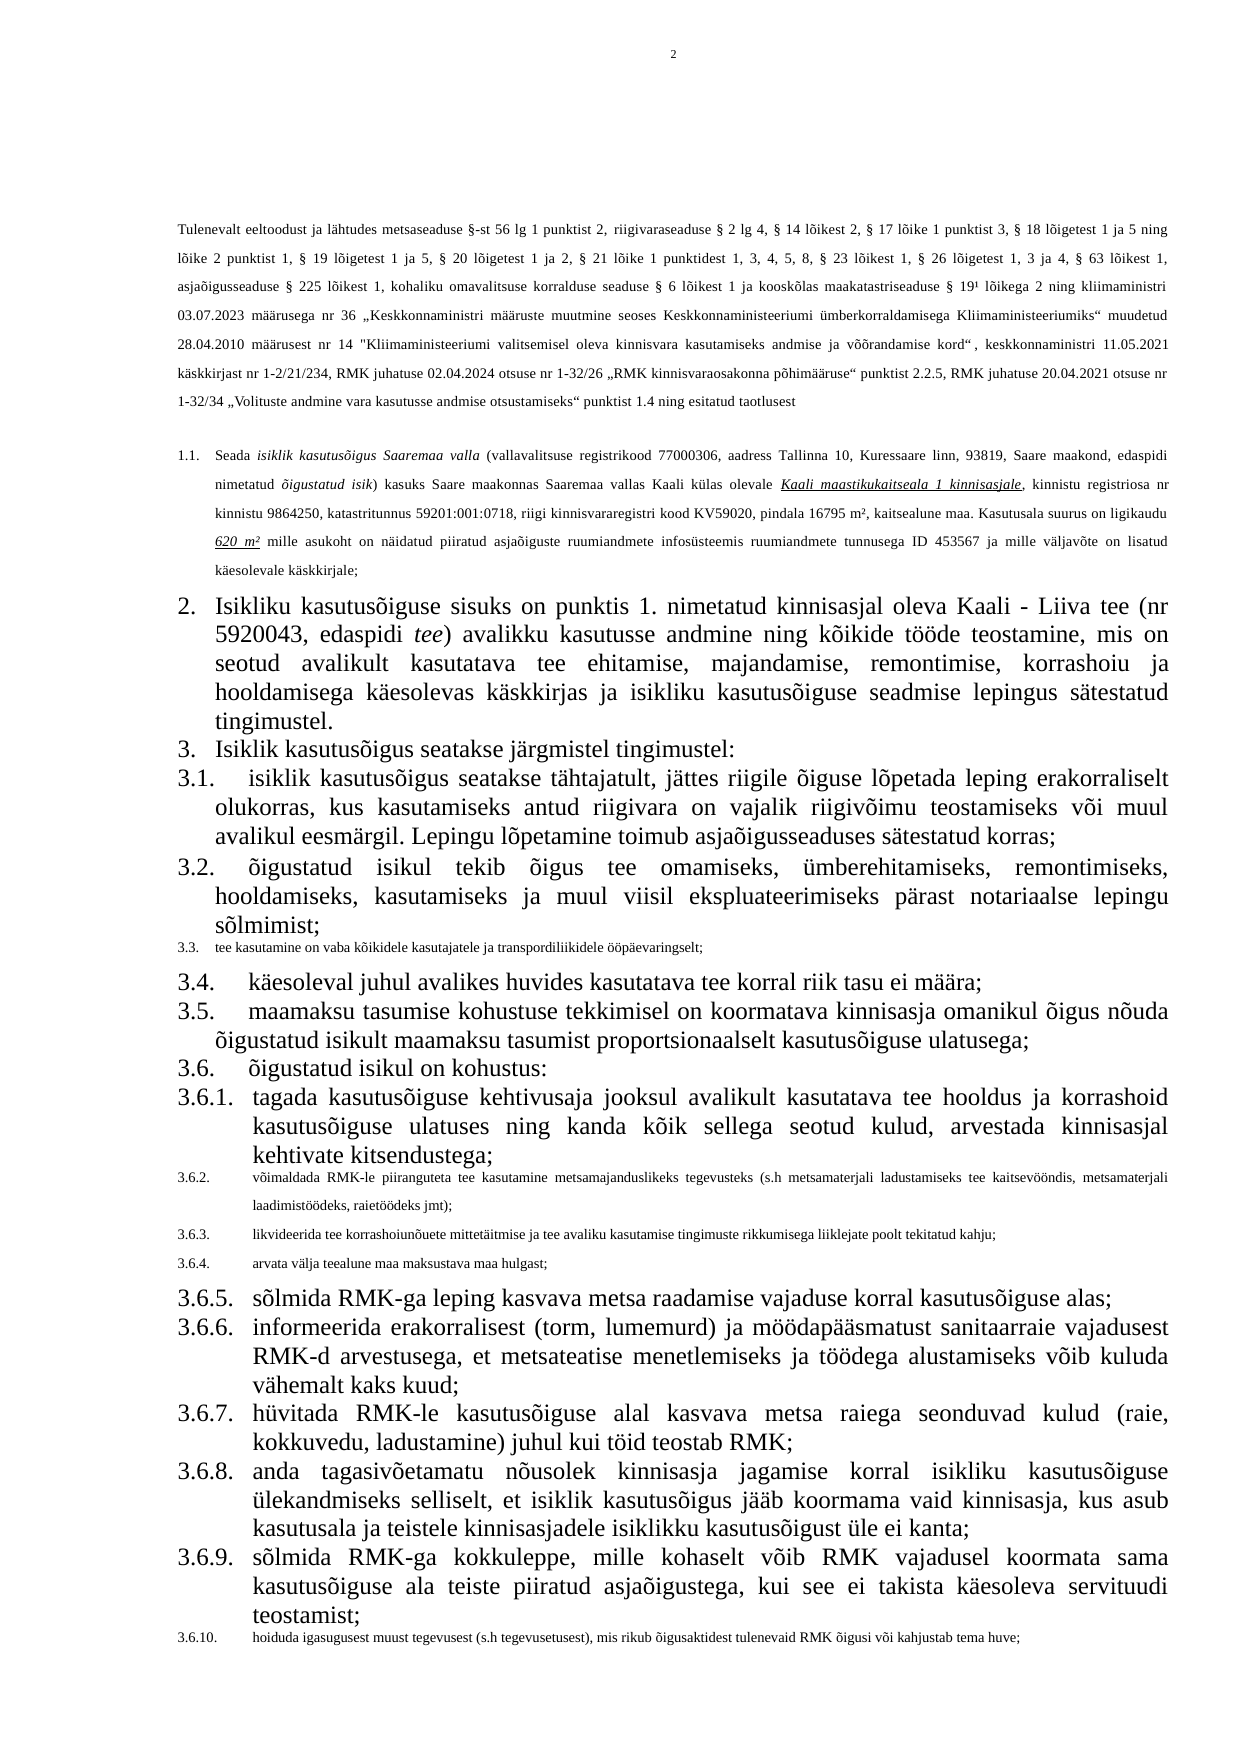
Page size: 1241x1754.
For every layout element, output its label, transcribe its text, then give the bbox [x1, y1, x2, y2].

list hüvitada RMK-le kasutusõiguse alal kasvava metsa raiega seonduvad kulud (raie, kokkuvedu, ladustamine) juhul kui töid teostab RMK; [177, 1398, 1169, 1456]
list isiklik kasutusõigus seatakse tähtajatult, jättes riigile õiguse lõpetada leping erakorraliselt olukorras, kus kasutamiseks antud riigivara on vajalik riigivõimu teostamiseks või muul avalikul eesmärgil. Lepingu lõpetamine toimub asjaõigusseaduses sätestatud korras; [177, 763, 1169, 849]
list anda tagasivõetamatu nõusolek kinnisasja jagamise korral isikliku kasutusõiguse ülekandmiseks selliselt, et isiklik kasutusõigus jääb koormama vaid kinnisasja, kus asub kasutusala ja teistele kinnisasjadele isiklikku kasutusõigust üle ei kanta; [177, 1456, 1169, 1542]
list Isikliku kasutusõiguse sisuks on punktis 1. nimetatud kinnisasjal oleva Kaali - Liiva tee (nr 5920043, edaspidi tee) avalikku kasutusse andmine ning kõikide tööde teostamine, mis on seotud avalikult kasutatava tee ehitamise, majandamise, remontimise, korrashoiu ja hooldamisega käesolevas käskkirjas ja isikliku kasutusõiguse seadmise lepingus sätestatud tingimustel. [177, 591, 1169, 734]
list käesoleval juhul avalikes huvides kasutatava tee korral riik tasu ei määra; [177, 967, 1169, 996]
list sõlmida RMK-ga leping kasvava metsa raadamise vajaduse korral kasutusõiguse alas; [177, 1283, 1169, 1312]
subtitle Tulenevalt eeltoodust ja lähtudes metsaseaduse §-st 56 lg 1 punktist 2, riigivaraseaduse § 2 lg 4, § 14 lõikest 2, § 17 lõike 1 punktist 3, § 18 lõigetest 1 ja 5 ning lõike 2 punktist 1, § 19 lõigetest 1 ja 5, § 20 lõigetest 1 ja 2, § 21 lõike 1 punktidest 1, 3, 4, 5, 8, § 23 lõikest 1, § 26 lõigetest 1, 3 ja 4, § 63 lõikest 1, asjaõigusseaduse § 225 lõikest 1, kohaliku omavalitsuse korralduse seaduse § 6 lõikest 1 ja kooskõlas maakatastriseaduse § 19¹ lõikega 2 ning kliimaministri 03.07.2023 määrusega nr 36 „Keskkonnaministri määruste muutmine seoses Keskkonnaministeeriumi ümberkorraldamisega Kliimaministeeriumiks“ muudetud 28.04.2010 määrusest nr 14 "Kliimaministeeriumi valitsemisel oleva kinnisvara kasutamiseks andmise ja võõrandamise kord“, keskkonnaministri 11.05.2021 käskkirjast nr 1-2/21/234, RMK juhatuse 02.04.2024 otsuse nr 1-32/26 „RMK kinnisvaraosakonna põhimääruse“ punktist 2.2.5, RMK juhatuse 20.04.2021 otsuse nr 1-32/34 „Volituste andmine vara kasutusse andmise otsustamiseks“ punktist 1.4 ning esitatud taotlusest [177, 221, 1169, 422]
list Seada isiklik kasutusõigus Saaremaa valla (vallavalitsuse registrikood 77000306, aadress Tallinna 10, Kuressaare linn, 93819, Saare maakond, edaspidi nimetatud õigustatud isik) kasuks Saare maakonnas Saaremaa vallas Kaali külas olevale Kaali maastikukaitseala 1 kinnisasjale, kinnistu registriosa nr kinnistu 9864250, katastritunnus 59201:001:0718, riigi kinnisvararegistri kood KV59020, pindala 16795 m², kaitsealune maa. Kasutusala suurus on ligikaudu 620 m² mille asukoht on näidatud piiratud asjaõiguste ruumiandmete infosüsteemis ruumiandmete tunnusega ID 453567 ja mille väljavõte on lisatud käesolevale käskkirjale; [177, 447, 1169, 591]
list maamaksu tasumise kohustuse tekkimisel on koormatava kinnisasja omanikul õigus nõuda õigustatud isikult maamaksu tasumist proportsionaalselt kasutusõiguse ulatusega; [177, 996, 1169, 1053]
list Isiklik kasutusõigus seatakse järgmistel tingimustel: [177, 734, 1169, 763]
list sõlmida RMK-ga kokkuleppe, mille kohaselt võib RMK vajadusel koormata sama kasutusõiguse ala teiste piiratud asjaõigustega, kui see ei takista käesoleva servituudi teostamist; [177, 1542, 1169, 1628]
list tee kasutamine on vaba kõikidele kasutajatele ja transpordiliikidele ööpäevaringselt; [177, 938, 1169, 967]
list likvideerida tee korrashoiunõuete mittetäitmise ja tee avaliku kasutamise tingimuste rikkumisega liiklejate poolt tekitatud kahju; [177, 1226, 1169, 1255]
list arvata välja teealune maa maksustava maa hulgast; [177, 1255, 1169, 1283]
list õigustatud isikul on kohustus: [177, 1053, 1169, 1082]
list hoiduda igasugusest muust tegevusest (s.h tegevusetusest), mis rikub õigusaktidest tulenevaid RMK õigusi või kahjustab tema huve; [177, 1628, 1169, 1657]
list tagada kasutusõiguse kehtivusaja jooksul avalikult kasutatava tee hooldus ja korrashoid kasutusõiguse ulatuses ning kanda kõik sellega seotud kulud, arvestada kinnisasjal kehtivate kitsendustega; [177, 1082, 1169, 1168]
list õigustatud isikul tekib õigus tee omamiseks, ümberehitamiseks, remontimiseks, hooldamiseks, kasutamiseks ja muul viisil ekspluateerimiseks pärast notariaalse lepingu sõlmimist; [177, 852, 1169, 938]
list võimaldada RMK-le piiranguteta tee kasutamine metsamajanduslikeks tegevusteks (s.h metsamaterjali ladustamiseks tee kaitsevööndis, metsamaterjali laadimistöödeks, raietöödeks jmt); [177, 1168, 1169, 1226]
list informeerida erakorralisest (torm, lumemurd) ja möödapääsmatust sanitaarraie vajadusest RMK-d arvestusega, et metsateatise menetlemiseks ja töödega alustamiseks võib kuluda vähemalt kaks kuud; [177, 1312, 1169, 1398]
